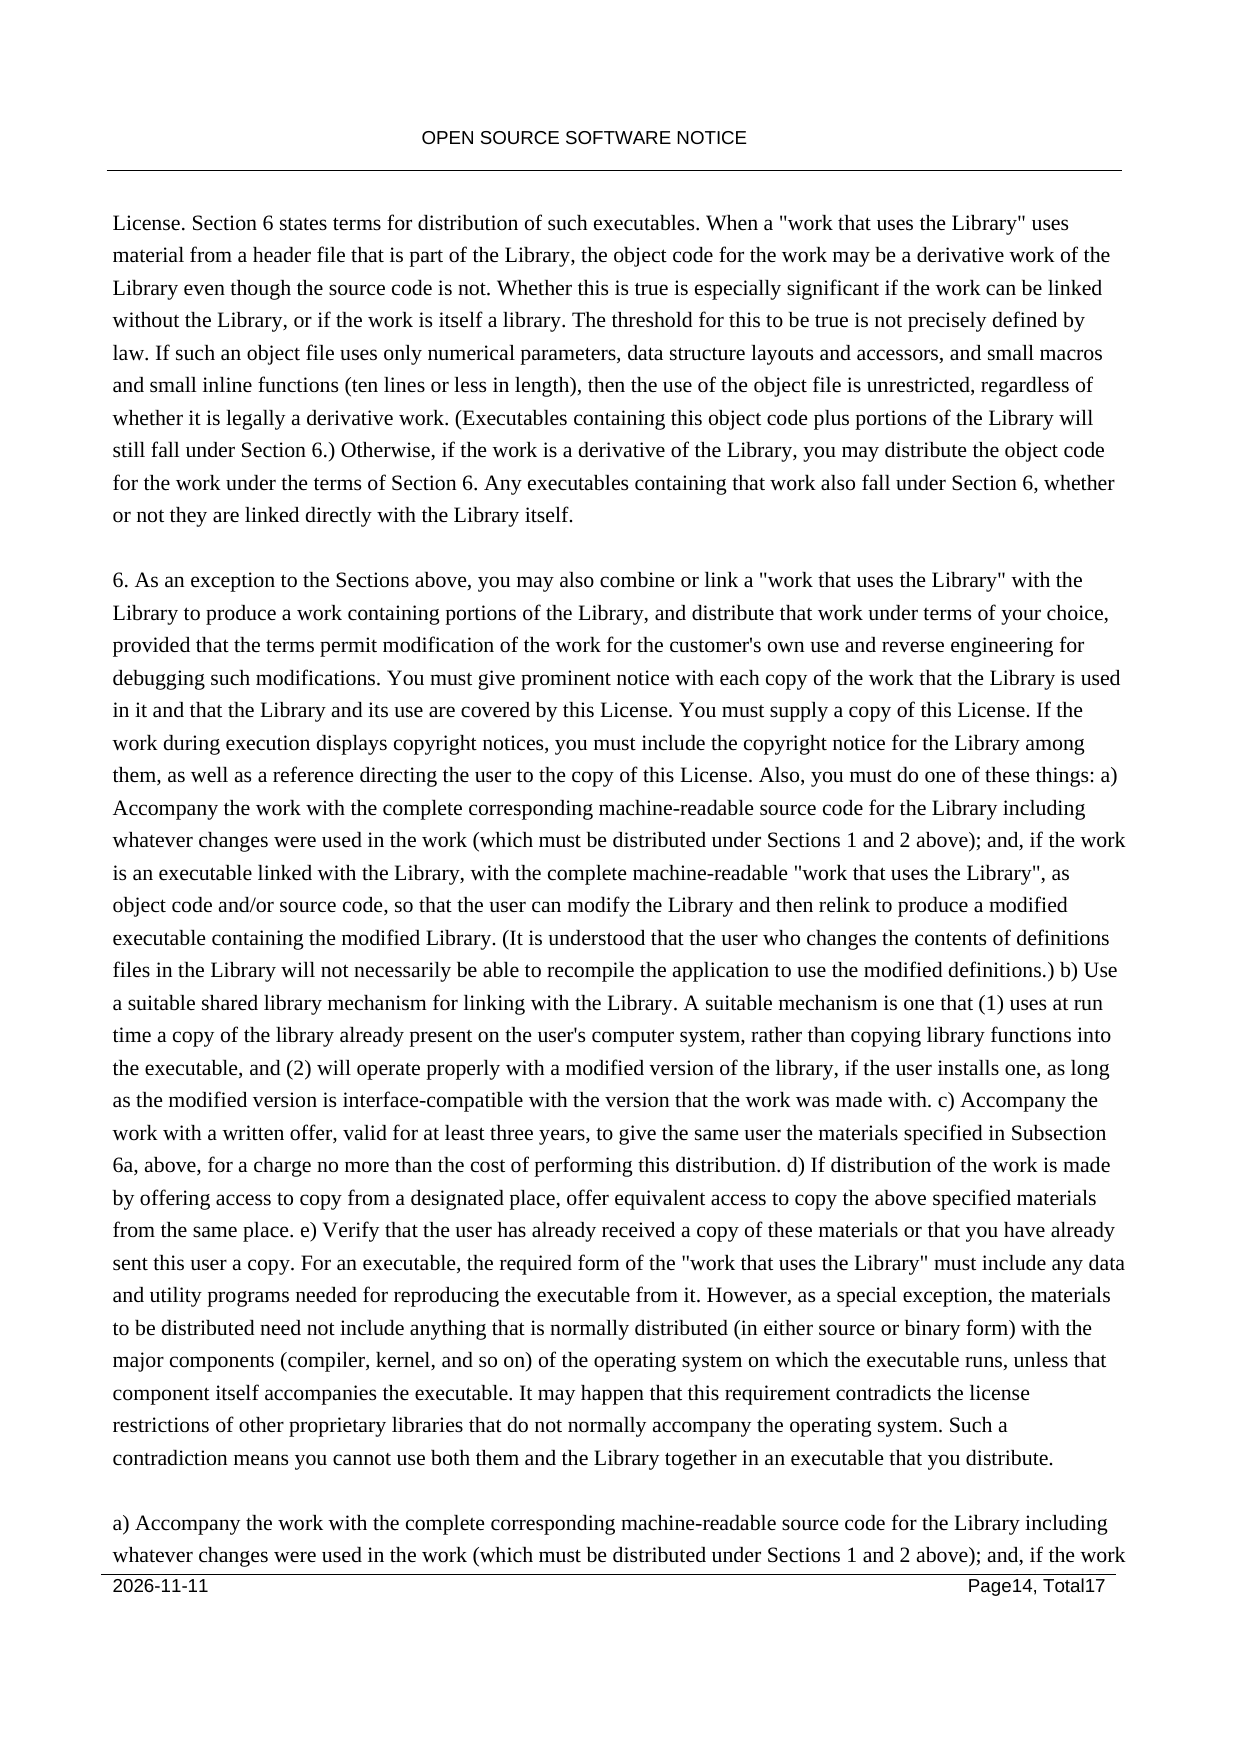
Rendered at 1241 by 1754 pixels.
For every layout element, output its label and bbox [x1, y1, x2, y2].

text [112, 206, 1128, 1571]
